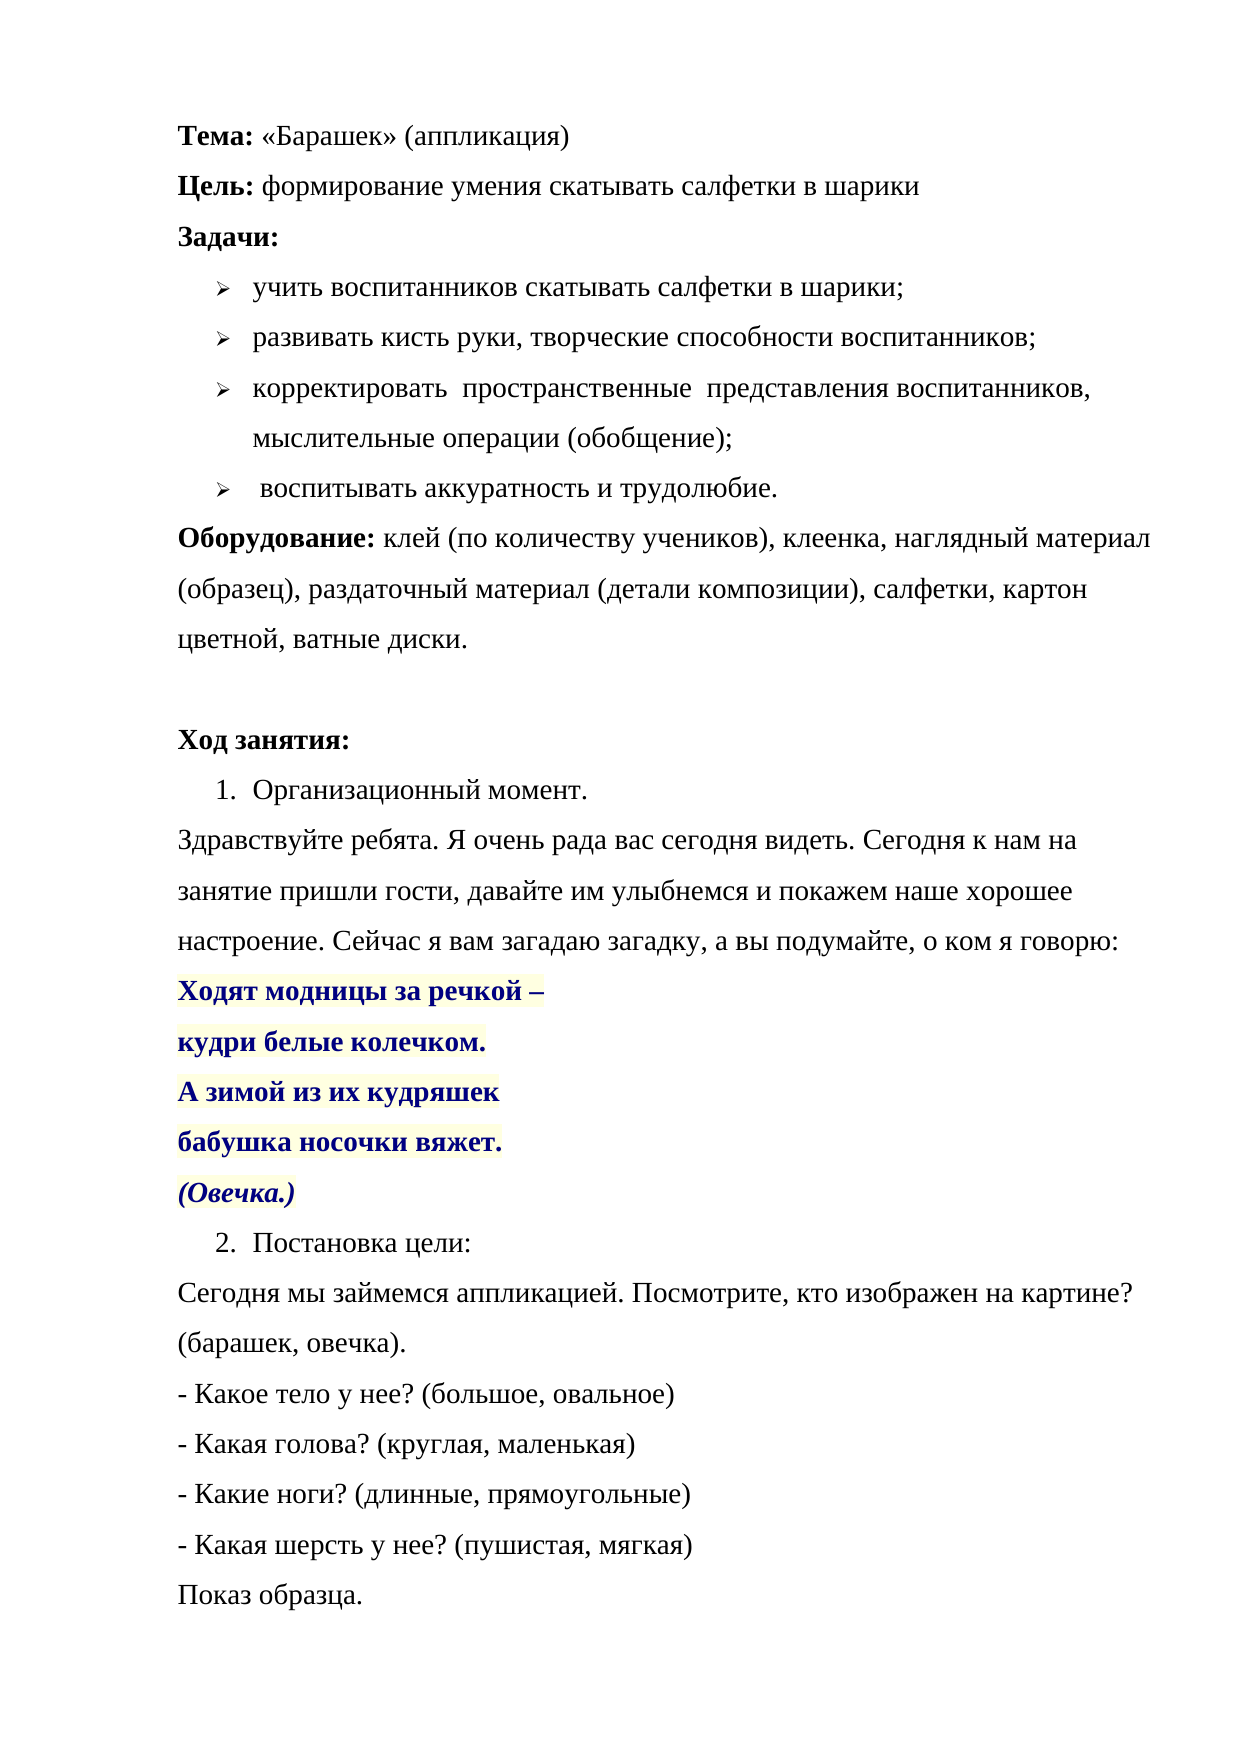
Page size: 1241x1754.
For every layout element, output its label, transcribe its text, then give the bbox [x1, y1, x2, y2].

list корректировать пространственные представления воспитанников, мыслительные операции (обобщение); [215, 370, 1152, 453]
text Ходят модницы за речкой – кудри белые колечком. А зимой из их кудряшек бабушка носочки вяжет. (Овечка.) [177, 973, 1152, 1208]
list Постановка цели: [215, 1225, 1152, 1258]
list развивать кисть руки, творческие способности воспитанников; [215, 319, 1152, 353]
text Задачи: [177, 219, 1152, 252]
text - Какие ноги? (длинные, прямоугольные) [177, 1477, 1152, 1510]
text Показ образца. [177, 1577, 1152, 1611]
text Здравствуйте ребята. Я очень рада вас сегодня видеть. Сегодня к нам на занятие пришли гости, давайте им улыбнемся и покажем наше хорошее настроение. Сейчас я вам загадаю загадку, а вы подумайте, о ком я говорю: [177, 822, 1152, 957]
list воспитывать аккуратность и трудолюбие. [215, 470, 1152, 504]
text - Какое тело у нее? (большое, овальное) [177, 1376, 1152, 1409]
list Организационный момент. [215, 772, 1152, 806]
text Сегодня мы займемся аппликацией. Посмотрите, кто изображен на картине? (барашек, овечка). [177, 1275, 1152, 1359]
text Оборудование: клей (по количеству учеников), клеенка, наглядный материал (образец), раздаточный материал (детали композиции), салфетки, картон цветной, ватные диски. [177, 521, 1152, 655]
text Ход занятия: [177, 722, 1152, 755]
list учить воспитанников скатывать салфетки в шарики; [215, 269, 1152, 303]
text - Какая шерсть у нее? (пушистая, мягкая) [177, 1527, 1152, 1560]
text - Какая голова? (круглая, маленькая) [177, 1426, 1152, 1460]
text Тема: «Барашек» (аппликация) Цель: формирование умения скатывать салфетки в шарики [177, 118, 1152, 202]
